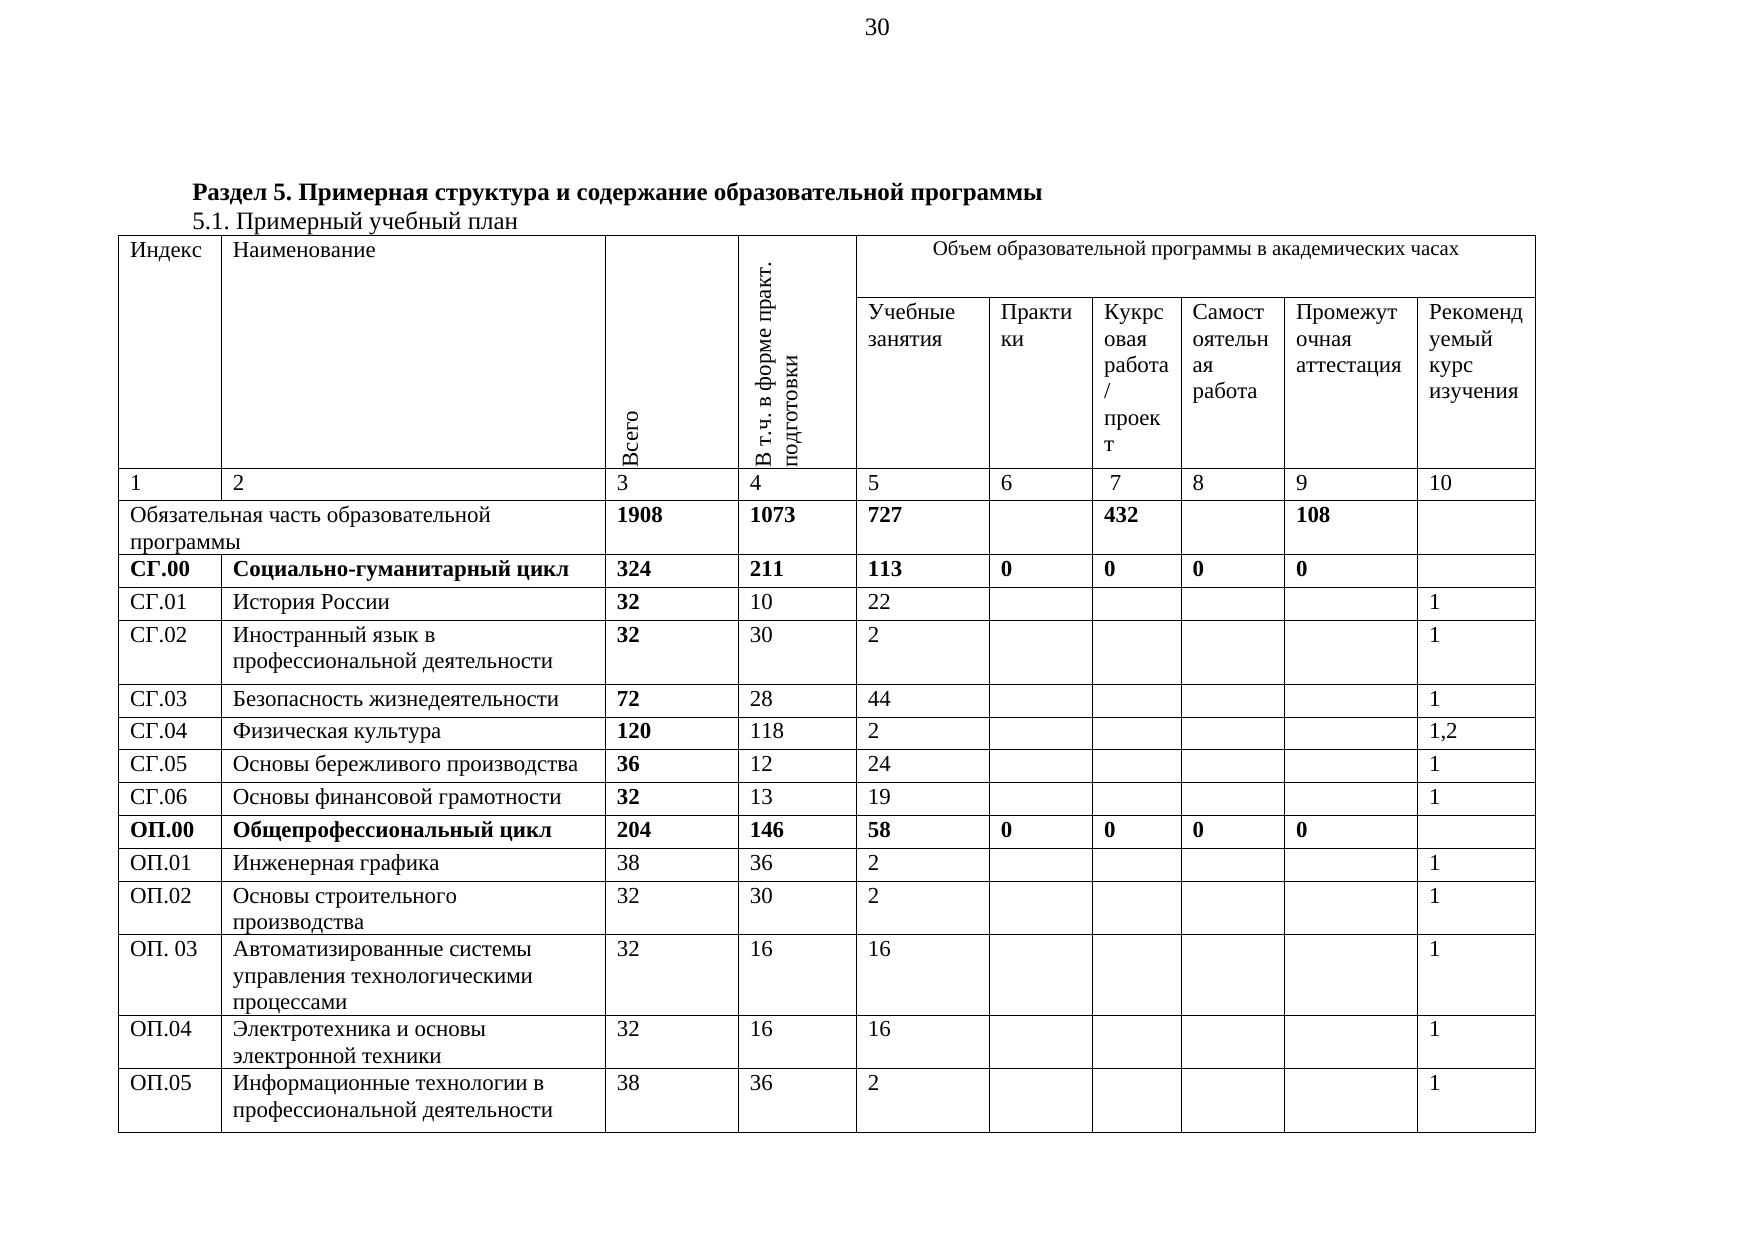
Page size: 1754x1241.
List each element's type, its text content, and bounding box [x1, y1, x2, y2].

table_cell 32 [606, 935, 738, 1014]
subtitle Раздел 5. Примерная структура и содержание образовательной программы [118, 177, 1636, 206]
table_cell Общепрофессиональный цикл [222, 816, 605, 848]
table_cell 1,2 [1418, 718, 1535, 749]
table_cell 1 [1418, 1016, 1535, 1068]
table_cell 1 [1418, 935, 1535, 1014]
table_cell ОП.04 [119, 1016, 221, 1068]
table_cell Основы бережливого производства [222, 750, 605, 782]
table_cell [1285, 588, 1417, 620]
table_cell 12 [739, 750, 856, 782]
table_cell Социально-гуманитарный цикл [222, 555, 605, 587]
table_cell 32 [606, 783, 738, 815]
table_cell 16 [739, 935, 856, 1014]
table_header Индекс [119, 236, 221, 467]
table_cell 7 [1093, 469, 1181, 500]
table_cell [1285, 935, 1417, 1014]
table_cell [990, 783, 1092, 815]
table_cell 1 [1418, 1069, 1535, 1132]
table_cell 16 [857, 935, 989, 1014]
table_cell [1093, 588, 1181, 620]
table_cell 146 [739, 816, 856, 848]
table_cell [1182, 621, 1284, 684]
table_cell 22 [857, 588, 989, 620]
table_cell [1182, 588, 1284, 620]
table_cell Информационные технологии в профессиональной деятельности [222, 1069, 605, 1132]
table_cell 1 [1418, 588, 1535, 620]
table_cell [1182, 1016, 1284, 1068]
table_cell [1093, 783, 1181, 815]
table_cell 4 [739, 469, 856, 500]
table_cell Основы финансовой грамотности [222, 783, 605, 815]
table_cell [1418, 555, 1535, 587]
table_cell 72 [606, 685, 738, 717]
table_cell ОП.02 [119, 882, 221, 934]
table_cell СГ.03 [119, 685, 221, 717]
table_cell 113 [857, 555, 989, 587]
table_cell [1285, 849, 1417, 881]
table_cell Практики [990, 298, 1092, 467]
table_cell Иностранный язык в профессиональной деятельности [222, 621, 605, 684]
table_cell 38 [606, 849, 738, 881]
table_header Наименование [222, 236, 605, 467]
table_cell 10 [739, 588, 856, 620]
table_cell [990, 621, 1092, 684]
table_cell 32 [606, 1016, 738, 1068]
table_cell 36 [606, 750, 738, 782]
table_cell 36 [739, 1069, 856, 1132]
table_cell [1182, 882, 1284, 934]
table_cell [1093, 685, 1181, 717]
table_cell 2 [857, 1069, 989, 1132]
table_cell 0 [1093, 555, 1181, 587]
table_cell 2 [857, 849, 989, 881]
table_cell СГ.02 [119, 621, 221, 684]
table_cell ОП.01 [119, 849, 221, 881]
table_cell 1 [1418, 750, 1535, 782]
table_cell 5 [857, 469, 989, 500]
table_cell [990, 501, 1092, 554]
table_cell ОП. 03 [119, 935, 221, 1014]
table_cell 32 [606, 588, 738, 620]
table_cell [1093, 621, 1181, 684]
table_cell 0 [990, 555, 1092, 587]
table_cell 2 [222, 469, 605, 500]
table_cell 1 [1418, 882, 1535, 934]
table_cell 120 [606, 718, 738, 749]
table_cell [1093, 1069, 1181, 1132]
table_cell [1182, 935, 1284, 1014]
table_cell [1418, 816, 1535, 848]
table_cell 1 [1418, 685, 1535, 717]
table_cell История России [222, 588, 605, 620]
table_cell 16 [739, 1016, 856, 1068]
table_cell 30 [739, 882, 856, 934]
table_cell СГ.04 [119, 718, 221, 749]
table_cell Рекомендуемый курс изучения [1418, 298, 1535, 467]
table_cell 1908 [606, 501, 738, 554]
table_cell [1285, 718, 1417, 749]
table_cell [1285, 783, 1417, 815]
table_cell 118 [739, 718, 856, 749]
table_cell [1093, 718, 1181, 749]
table_cell [1182, 783, 1284, 815]
table_cell Учебные занятия [857, 298, 989, 467]
table_cell 1 [1418, 849, 1535, 881]
table_cell 0 [1285, 816, 1417, 848]
table_cell 16 [857, 1016, 989, 1068]
table_cell [1093, 849, 1181, 881]
table_cell [990, 882, 1092, 934]
table_cell 28 [739, 685, 856, 717]
table_cell [1093, 1016, 1181, 1068]
table_cell 432 [1093, 501, 1181, 554]
table_cell 36 [739, 849, 856, 881]
table_cell Инженерная графика [222, 849, 605, 881]
table_cell 9 [1285, 469, 1417, 500]
table_cell 1 [1418, 783, 1535, 815]
table_cell 32 [606, 621, 738, 684]
table_cell [1093, 935, 1181, 1014]
table_cell [1418, 501, 1535, 554]
table_cell Самостоятельная работа [1182, 298, 1284, 467]
table_cell ОП.05 [119, 1069, 221, 1132]
table_cell [990, 1016, 1092, 1068]
table_cell 30 [739, 621, 856, 684]
table_cell 211 [739, 555, 856, 587]
table_cell Автоматизированные системы управления технологическими процессами [222, 935, 605, 1014]
table_cell Обязательная часть образовательной программы [119, 501, 605, 554]
table_cell 727 [857, 501, 989, 554]
table_cell 1 [119, 469, 221, 500]
table_cell ОП.00 [119, 816, 221, 848]
table_cell [1182, 849, 1284, 881]
table_cell 8 [1182, 469, 1284, 500]
table_cell [990, 588, 1092, 620]
table_cell 0 [1285, 555, 1417, 587]
table_cell 32 [606, 882, 738, 934]
table_header В т.ч. в форме практ. подготовки [739, 236, 856, 467]
table_cell 19 [857, 783, 989, 815]
table_cell [1182, 685, 1284, 717]
table_cell 108 [1285, 501, 1417, 554]
table_cell 3 [606, 469, 738, 500]
table_cell [1285, 685, 1417, 717]
table_cell 1073 [739, 501, 856, 554]
table_cell [1285, 882, 1417, 934]
table_header Всего [606, 236, 738, 467]
table_cell 13 [739, 783, 856, 815]
table_cell [1182, 501, 1284, 554]
table_cell 1 [1418, 621, 1535, 684]
table_header Объем образовательной программы в академических часах [857, 236, 1535, 297]
table_cell [1182, 1069, 1284, 1132]
table_cell 38 [606, 1069, 738, 1132]
table_cell [990, 849, 1092, 881]
table_cell 10 [1418, 469, 1535, 500]
table_cell [1182, 718, 1284, 749]
table_cell [990, 718, 1092, 749]
table_cell 204 [606, 816, 738, 848]
table_cell 0 [1182, 555, 1284, 587]
table_cell 2 [857, 718, 989, 749]
table_cell 0 [1182, 816, 1284, 848]
table_cell Электротехника и основы электронной техники [222, 1016, 605, 1068]
table_cell СГ.01 [119, 588, 221, 620]
table_cell СГ.05 [119, 750, 221, 782]
table_cell [990, 1069, 1092, 1132]
text 5.1. Примерный учебный план [118, 206, 1636, 235]
table_cell 0 [1093, 816, 1181, 848]
table_cell 58 [857, 816, 989, 848]
table_cell 44 [857, 685, 989, 717]
table_cell [990, 685, 1092, 717]
table_cell [1093, 750, 1181, 782]
table_cell 2 [857, 882, 989, 934]
table_cell [1182, 750, 1284, 782]
table_cell 6 [990, 469, 1092, 500]
table_cell 324 [606, 555, 738, 587]
table_cell Кукрсовая работа / проект [1093, 298, 1181, 467]
table_cell [1285, 1016, 1417, 1068]
table_cell [1093, 882, 1181, 934]
table_cell [1285, 621, 1417, 684]
table_cell [990, 935, 1092, 1014]
table_cell [1285, 1069, 1417, 1132]
table_cell Основы строительного производства [222, 882, 605, 934]
table_cell [990, 750, 1092, 782]
table_cell Безопасность жизнедеятельности [222, 685, 605, 717]
table_cell 0 [990, 816, 1092, 848]
table_cell 24 [857, 750, 989, 782]
table_cell [1285, 750, 1417, 782]
table_cell СГ.00 [119, 555, 221, 587]
table_cell СГ.06 [119, 783, 221, 815]
table_cell 2 [857, 621, 989, 684]
table_cell Физическая культура [222, 718, 605, 749]
table_cell Промежуточная аттестация [1285, 298, 1417, 467]
